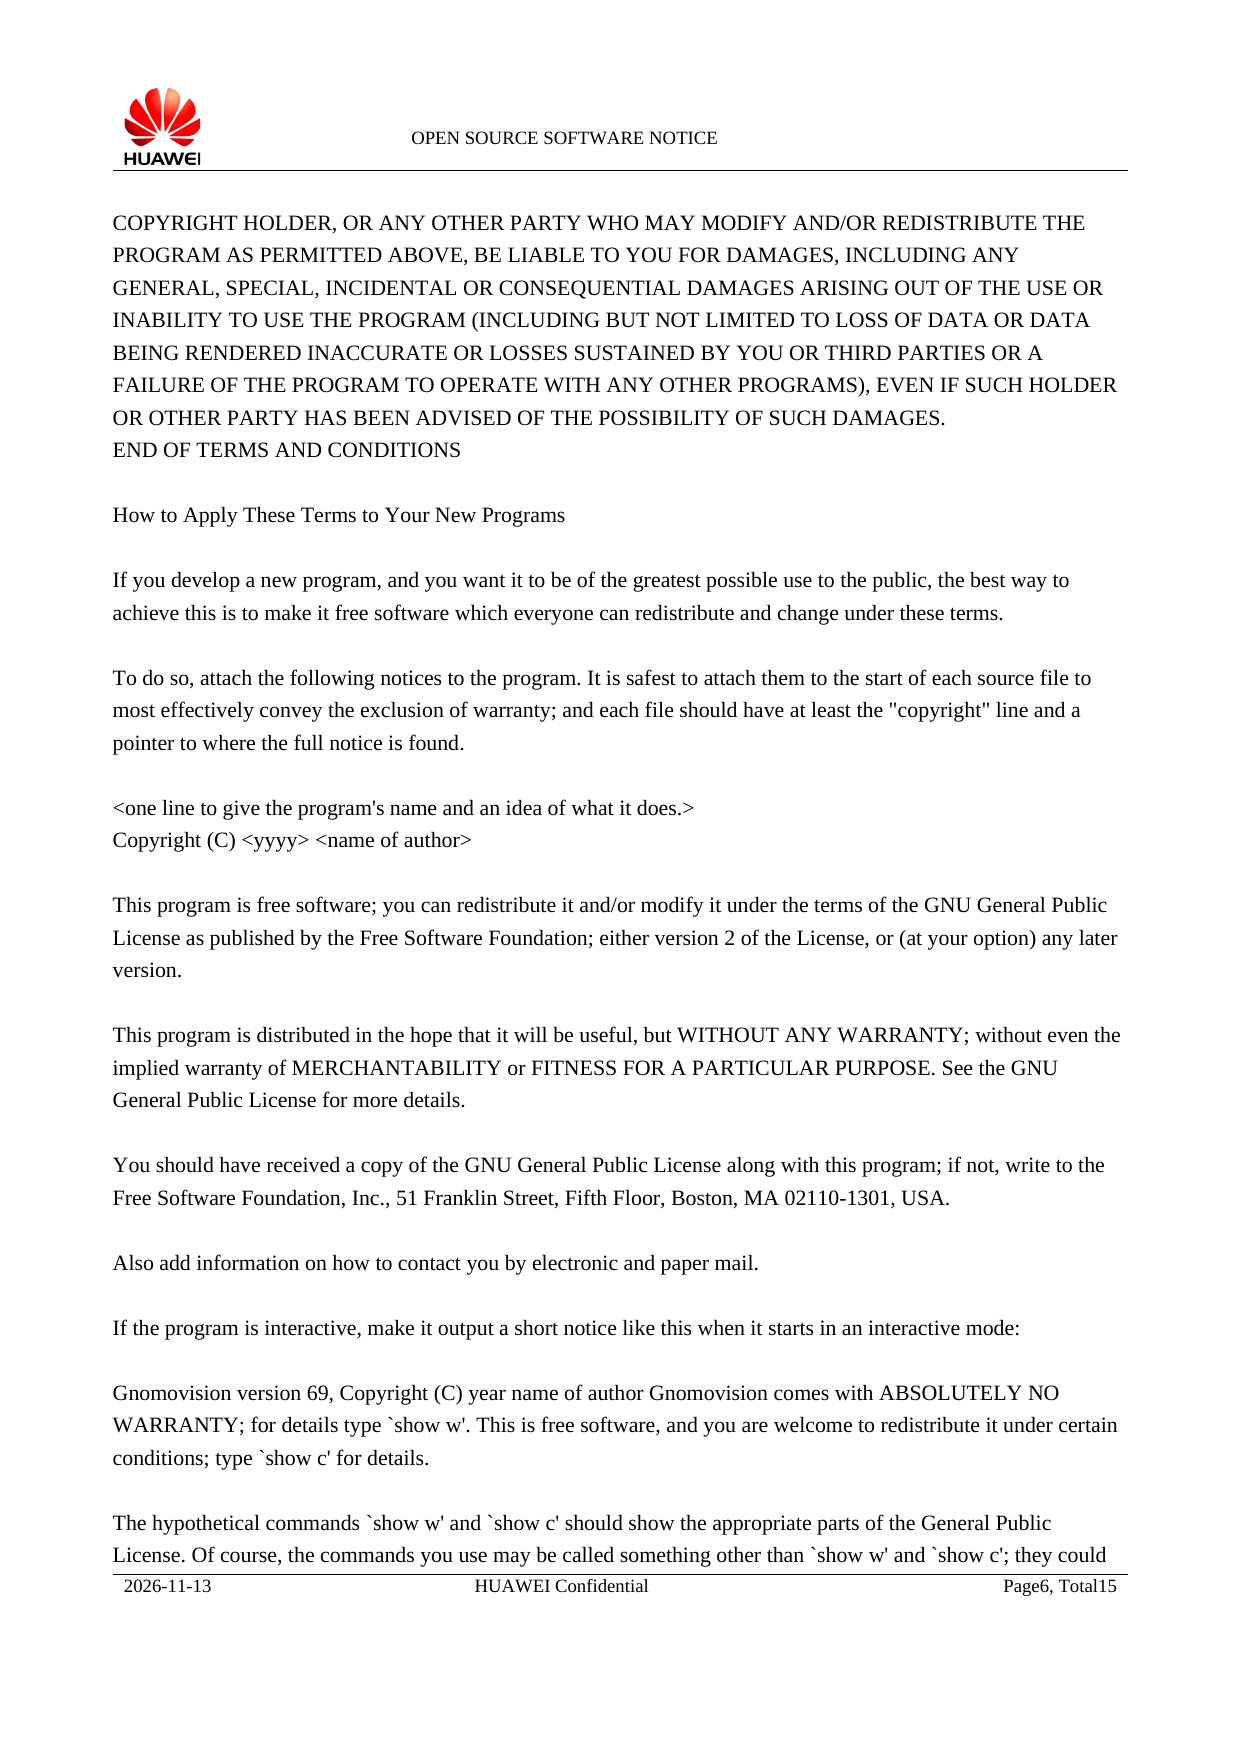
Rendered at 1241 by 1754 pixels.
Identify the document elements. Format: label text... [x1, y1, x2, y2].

picture [124, 88, 201, 165]
